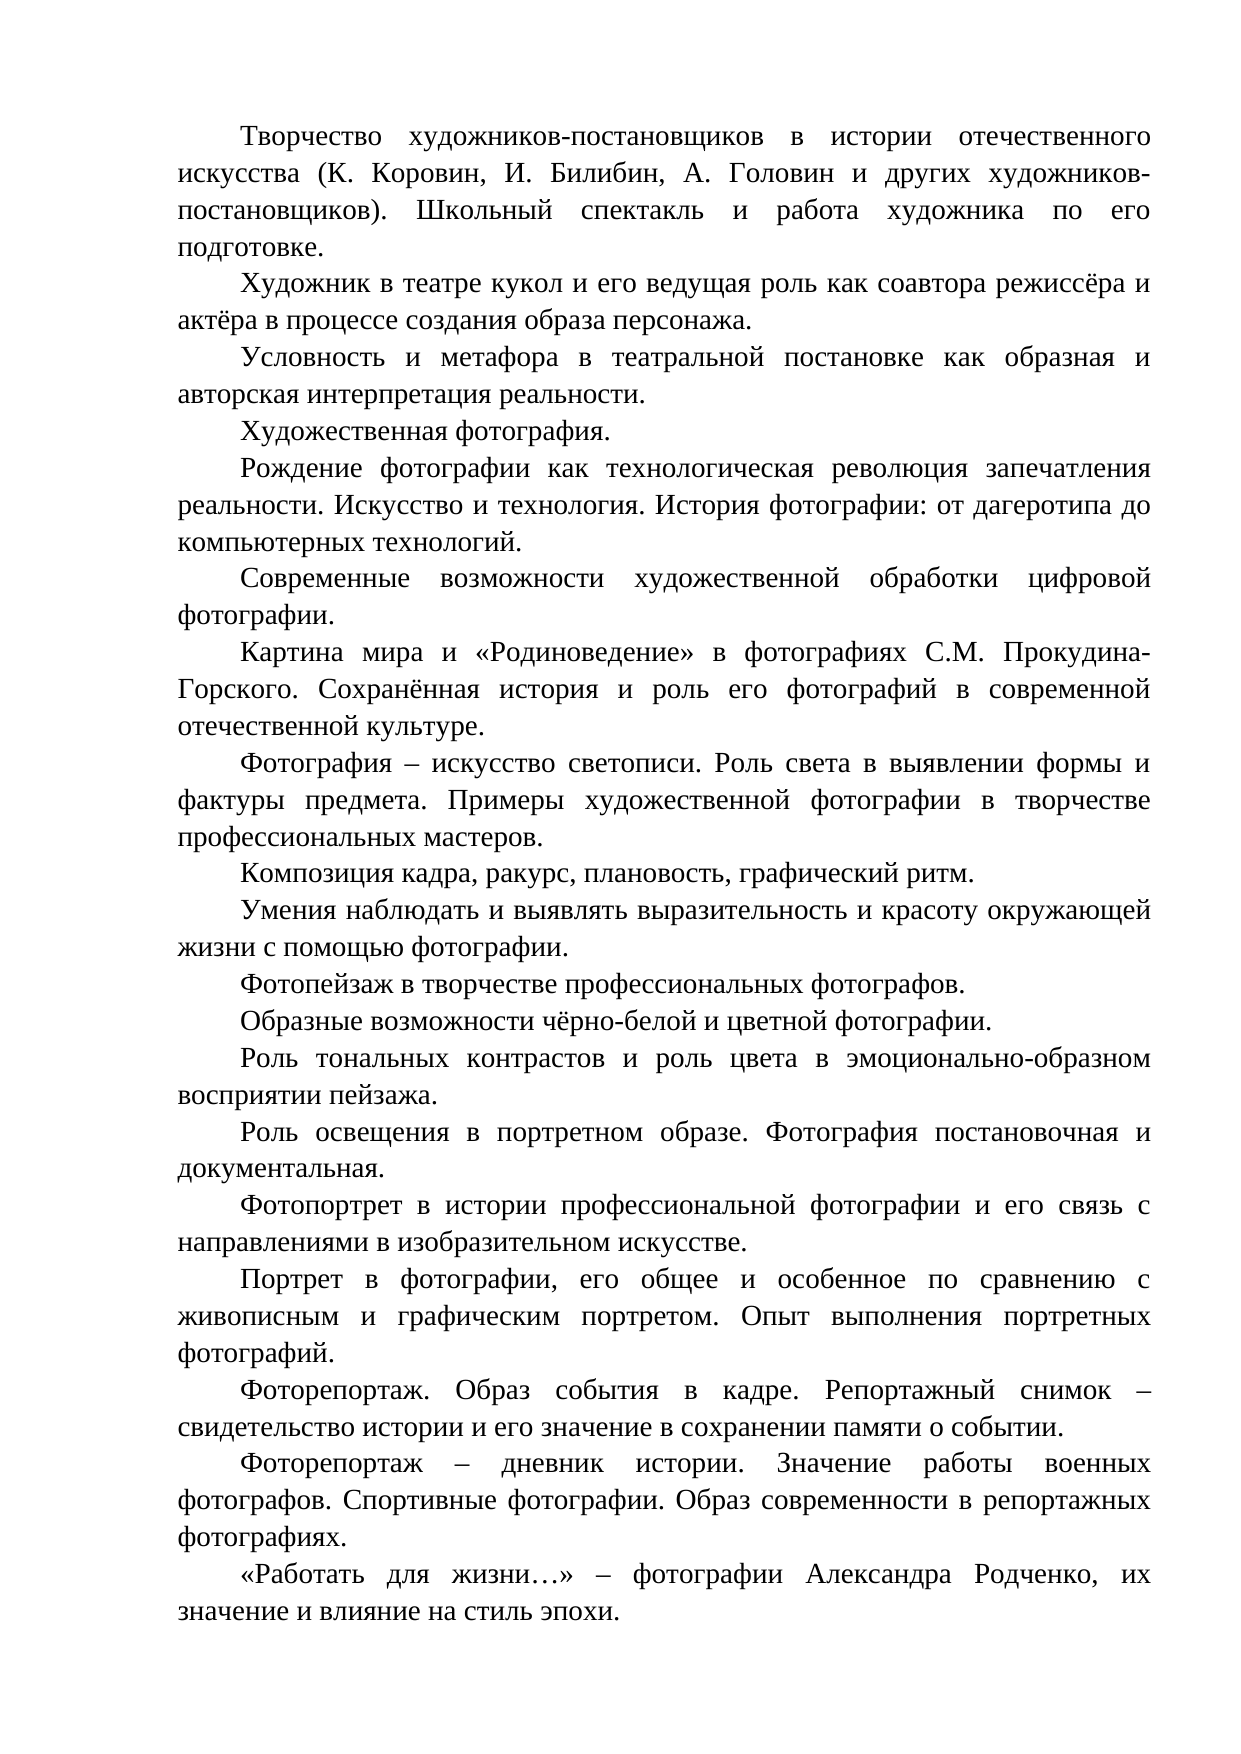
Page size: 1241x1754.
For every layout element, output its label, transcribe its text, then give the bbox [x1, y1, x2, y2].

text Рождение фотографии как технологическая революция запечатления реальности. Искусство и технология. История фотографии: от дагеротипа до компьютерных технологий. [177, 450, 1152, 557]
text Роль тональных контрастов и роль цвета в эмоционально-образном восприятии пейзажа. [177, 1040, 1152, 1110]
text Портрет в фотографии, его общее и особенное по сравнению с живописным и графическим портретом. Опыт выполнения портретных фотографий. [177, 1261, 1152, 1368]
text Творчество художников-постановщиков в истории отечественного искусства (К. Коровин, И. Билибин, А. Головин и других художников-постановщиков). Школьный спектакль и работа художника по его подготовке. [177, 118, 1152, 262]
text Фотография – искусство светописи. Роль света в выявлении формы и фактуры предмета. Примеры художественной фотографии в творчестве профессиональных мастеров. [177, 745, 1152, 852]
text Композиция кадра, ракурс, плановость, графический ритм. [177, 856, 1152, 889]
text Художник в театре кукол и его ведущая роль как соавтора режиссёра и актёра в процессе создания образа персонажа. [177, 266, 1152, 336]
text Современные возможности художественной обработки цифровой фотографии. [177, 561, 1152, 631]
text Умения наблюдать и выявлять выразительность и красоту окружающей жизни с помощью фотографии. [177, 892, 1152, 963]
text Условность и метафора в театральной постановке как образная и авторская интерпретация реальности. [177, 339, 1152, 410]
text Художественная фотография. [177, 413, 1152, 447]
text Фоторепортаж. Образ события в кадре. Репортажный снимок – свидетельство истории и его значение в сохранении памяти о событии. [177, 1372, 1152, 1442]
text Фоторепортаж – дневник истории. Значение работы военных фотографов. Спортивные фотографии. Образ современности в репортажных фотографиях. [177, 1446, 1152, 1553]
text Фотопортрет в истории профессиональной фотографии и его связь с направлениями в изобразительном искусстве. [177, 1187, 1152, 1258]
text Образные возможности чёрно-белой и цветной фотографии. [177, 1003, 1152, 1037]
text Картина мира и «Родиноведение» в фотографиях С.М. Прокудина-Горского. Сохранённая история и роль его фотографий в современной отечественной культуре. [177, 634, 1152, 742]
text Роль освещения в портретном образе. Фотография постановочная и документальная. [177, 1114, 1152, 1184]
text «Работать для жизни…» – фотографии Александра Родченко, их значение и влияние на стиль эпохи. [177, 1556, 1152, 1627]
text Фотопейзаж в творчестве профессиональных фотографов. [177, 966, 1152, 1000]
